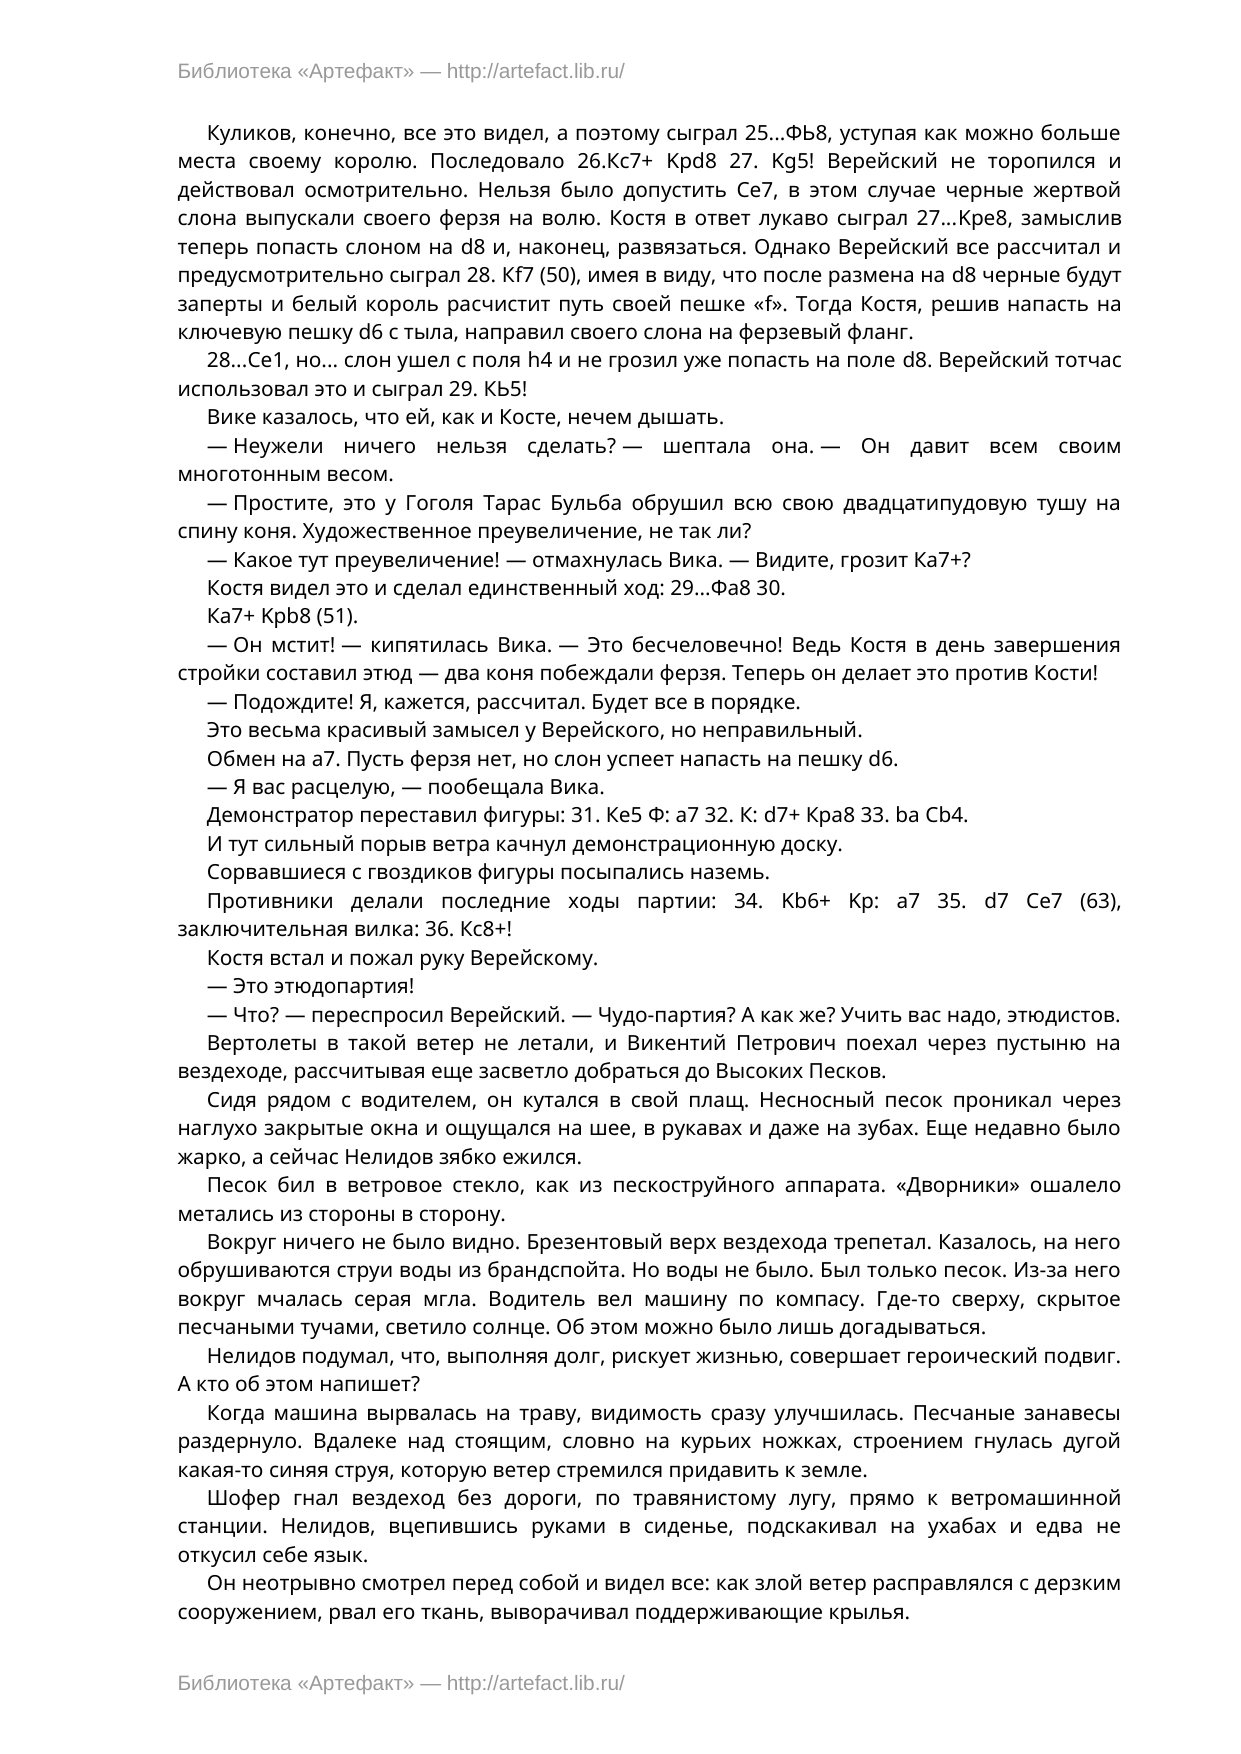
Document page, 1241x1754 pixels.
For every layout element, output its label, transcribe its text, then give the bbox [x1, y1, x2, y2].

text Песок бил в ветровое стекло, как из пескоструйного аппарата. «Дворники» ошалело метались из стороны в сторону. [177, 1170, 1122, 1227]
text Вике казалось, что ей, как и Косте, нечем дышать. [177, 402, 1122, 431]
text — Простите, это у Гоголя Тарас Бульба обрушил всю свою двадцатипудовую тушу на спину коня. Художественное преувеличение, не так ли? [177, 488, 1122, 545]
text Сорвавшиеся с гвоздиков фигуры посыпались наземь. [177, 857, 1122, 886]
text Сидя рядом с водителем, он кутался в свой плащ. Несносный песок проникал через наглухо закрытые окна и ощущался на шее, в рукавах и даже на зубах. Еще недавно было жарко, а сейчас Нелидов зябко ежился. [177, 1085, 1122, 1170]
text Это весьма красивый замысел у Верейского, но неправильный. [177, 715, 1122, 744]
text — Неужели ничего нельзя сделать? — шептала она. — Он давит всем своим многотонным весом. [177, 431, 1122, 488]
text И тут сильный порыв ветра качнул демонстрационную доску. [177, 829, 1122, 857]
text Противники делали последние ходы партии: 34. Kb6+ Kp: а7 35. d7 Се7 (63), заключительная вилка: 36. Кс8+! [177, 886, 1122, 943]
text Костя встал и пожал руку Верейскому. [177, 943, 1122, 971]
text Вокруг ничего не было видно. Брезентовый верх вездехода трепетал. Казалось, на него обрушиваются струи воды из брандспойта. Но воды не было. Был только песок. Из-за него вокруг мчалась серая мгла. Водитель вел машину по компасу. Где-то сверху, скрытое песчаными тучами, светило солнце. Об этом можно было лишь догадываться. [177, 1227, 1122, 1341]
text Демонстратор переставил фигуры: 31. Ке5 Ф: а7 32. К: d7+ Кра8 33. ba Cb4. [177, 801, 1122, 829]
text Обмен на а7. Пусть ферзя нет, но слон успеет напасть на пешку d6. [177, 744, 1122, 772]
text — Какое тут преувеличение! — отмахнулась Вика. — Видите, грозит Ка7+? [177, 545, 1122, 573]
text Ка7+ Kpb8 (51). [177, 602, 1122, 630]
text 28...Ce1, но... слон ушел с поля h4 и не грозил уже попасть на поле d8. Верейский тотчас использовал это и сыграл 29. КЬ5! [177, 346, 1122, 402]
text Шофер гнал вездеход без дороги, по травянистому лугу, прямо к ветромашинной станции. Нелидов, вцепившись руками в сиденье, подскакивал на ухабах и едва не откусил себе язык. [177, 1483, 1122, 1568]
text Костя видел это и сделал единственный ход: 29...Фа8 30. [177, 573, 1122, 602]
text Он неотрывно смотрел перед собой и видел все: как злой ветер расправлялся с дерзким сооружением, рвал его ткань, выворачивал поддерживающие крылья. [177, 1568, 1122, 1625]
text — Что? — переспросил Верейский. — Чудо-партия? А как же? Учить вас надо, этюдистов. [177, 1000, 1122, 1028]
text Когда машина вырвалась на траву, видимость сразу улучшилась. Песчаные занавесы раздернуло. Вдалеке над стоящим, словно на курьих ножках, строением гнулась дугой какая-то синяя струя, которую ветер стремился придавить к земле. [177, 1398, 1122, 1483]
text — Он мстит! — кипятилась Вика. — Это бесчеловечно! Ведь Костя в день завершения стройки составил этюд — два коня побеждали ферзя. Теперь он делает это против Кости! [177, 630, 1122, 687]
text — Это этюдопартия! [177, 971, 1122, 1000]
text Вертолеты в такой ветер не летали, и Викентий Петрович поехал через пустыню на вездеходе, рассчитывая еще засветло добраться до Высоких Песков. [177, 1028, 1122, 1085]
text — Я вас расцелую, — пообещала Вика. [177, 772, 1122, 801]
text Нелидов подумал, что, выполняя долг, рискует жизнью, совершает героический подвиг. А кто об этом напишет? [177, 1341, 1122, 1398]
text Куликов, конечно, все это видел, а поэтому сыграл 25...ФЬ8, уступая как можно больше места своему королю. Последовало 26.Кс7+ Kpd8 27. Kg5! Верейский не торопился и действовал осмотрительно. Нельзя было допустить Се7, в этом случае черные жертвой слона выпускали своего ферзя на волю. Костя в ответ лукаво сыграл 27...Kpe8, замыслив теперь попасть слоном на d8 и, наконец, развязаться. Однако Верейский все рассчитал и предусмотрительно сыграл 28. Кf7 (50), имея в виду, что после размена на d8 черные будут заперты и белый король расчистит путь своей пешке «f». Тогда Костя, решив напасть на ключевую пешку d6 с тыла, направил своего слона на ферзевый фланг. [177, 118, 1122, 346]
text — Подождите! Я, кажется, рассчитал. Будет все в порядке. [177, 687, 1122, 715]
